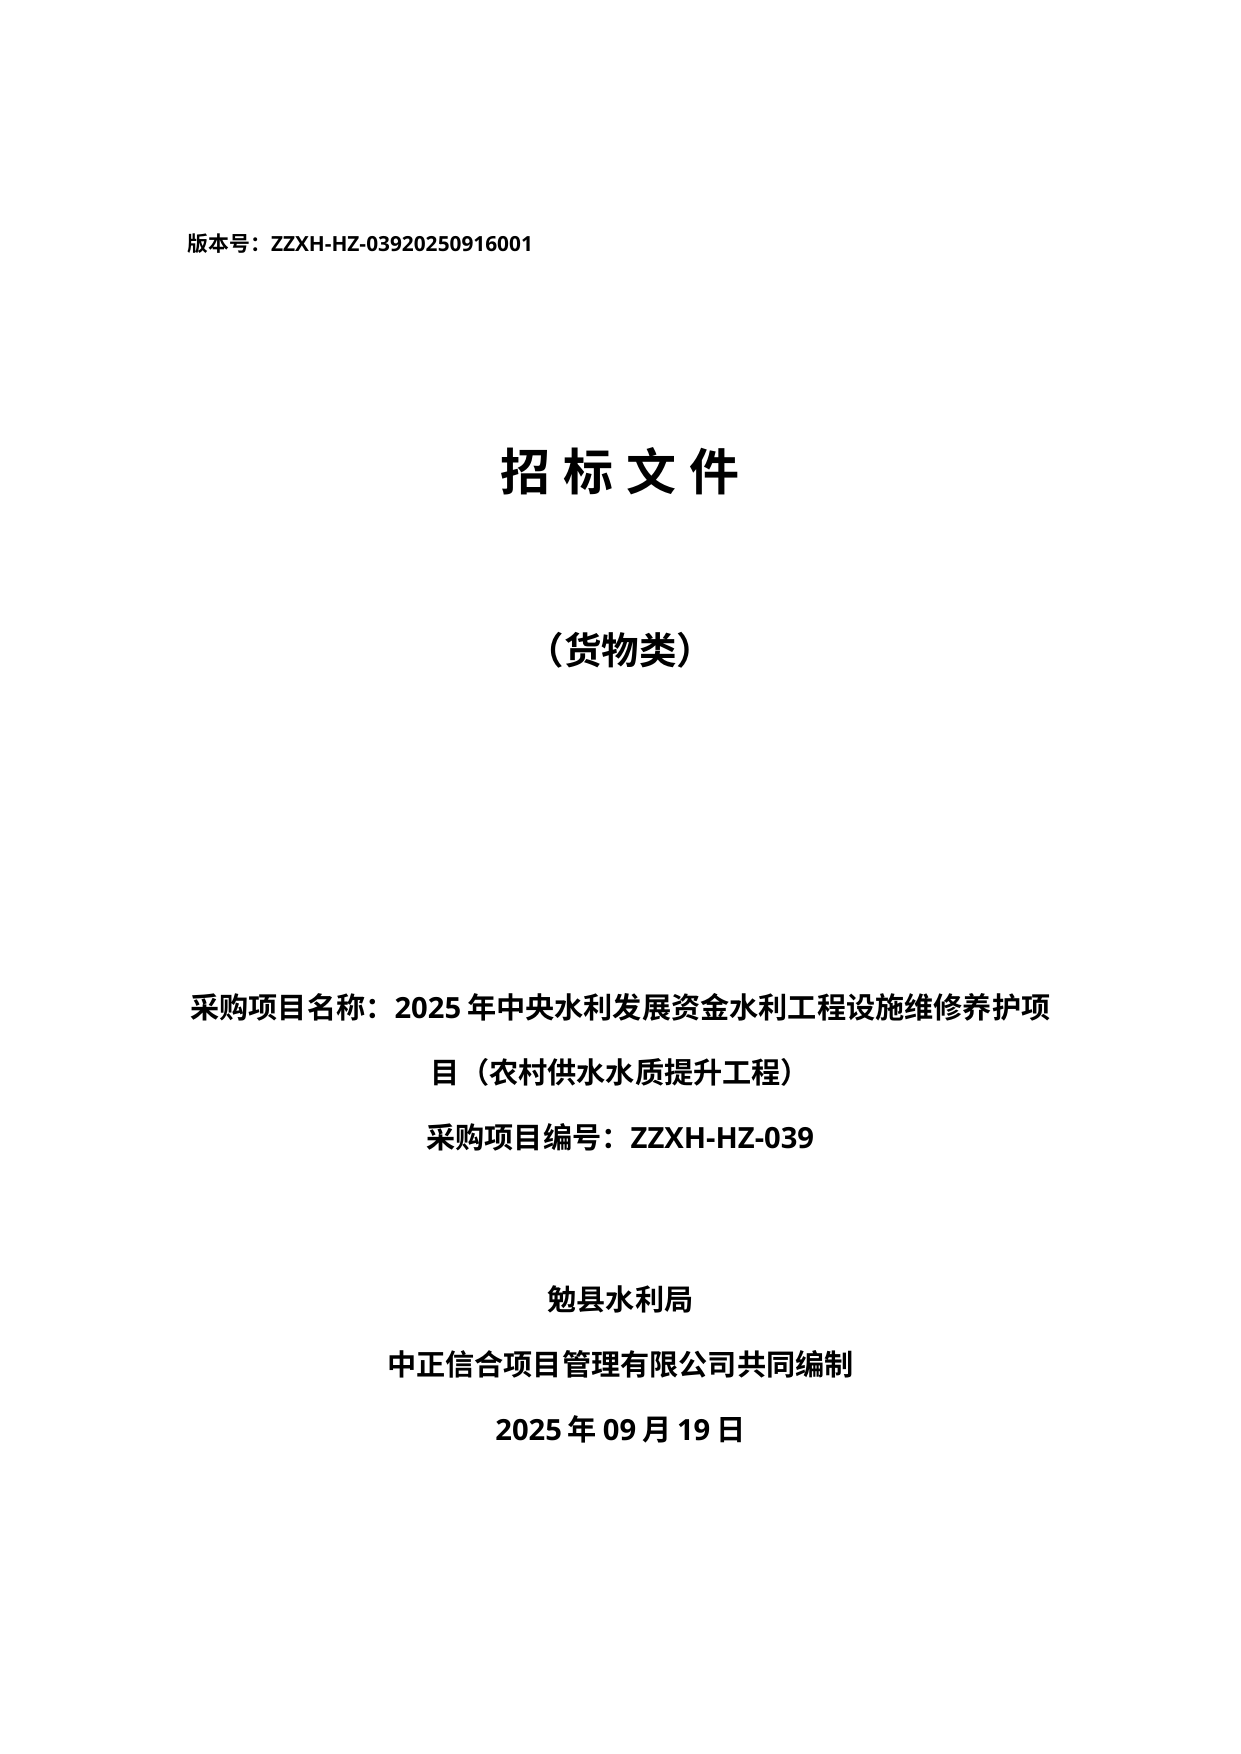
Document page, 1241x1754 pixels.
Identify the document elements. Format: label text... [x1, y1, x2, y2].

text 中正信合项目管理有限公司共同编制 [187, 1332, 1053, 1397]
text 勉县水利局 [187, 1267, 1053, 1332]
text 招 标 文 件 [187, 422, 1053, 617]
text （货物类） 采购项目名称：2025年中央水利发展资金水利工程设施维修养护项目（农村供水水质提升工程） [187, 617, 1053, 1104]
text 版本号：ZZXH-HZ-03920250916001 [187, 227, 1053, 422]
text 采购项目编号：ZZXH-HZ-039 [187, 1104, 1053, 1267]
text 2025年09月19日 [187, 1397, 1053, 1462]
